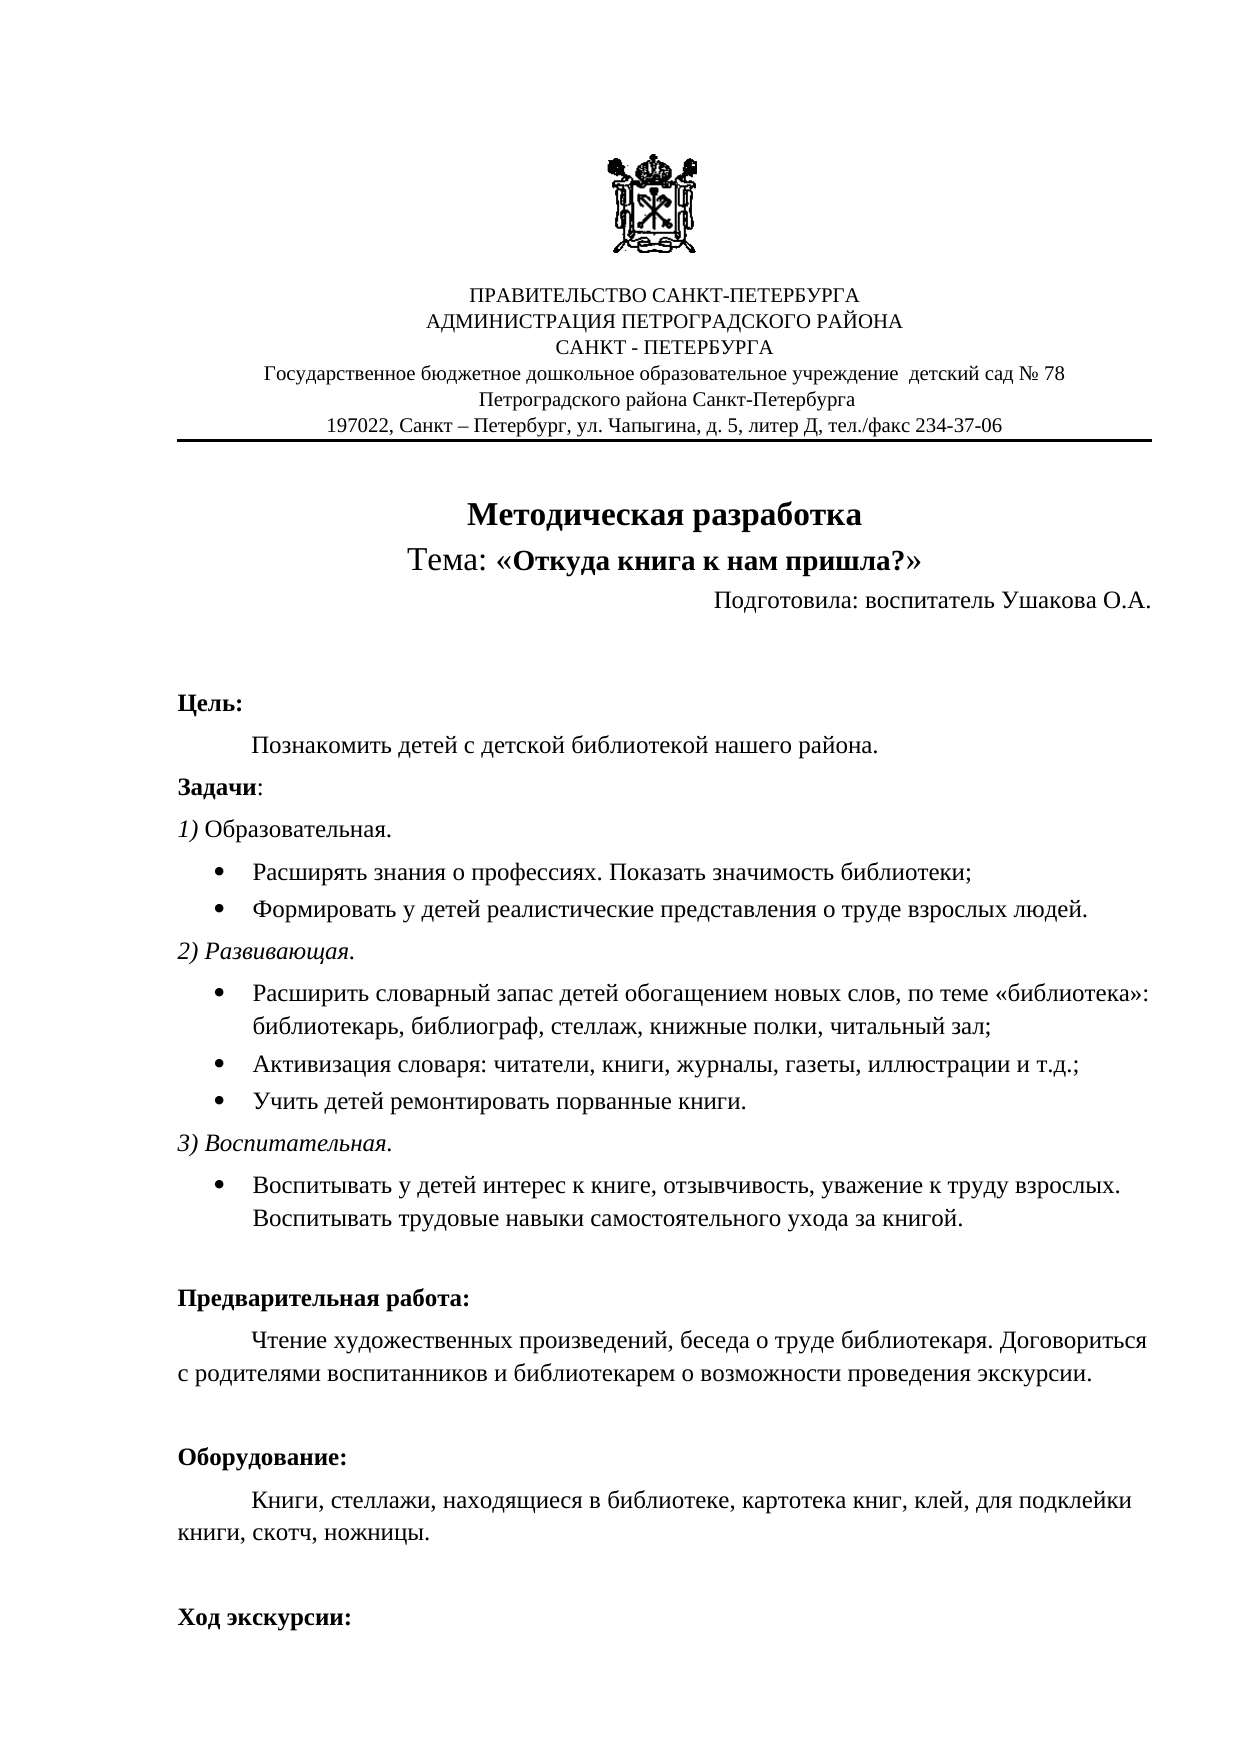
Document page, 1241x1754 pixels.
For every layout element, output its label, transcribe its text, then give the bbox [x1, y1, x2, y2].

text Предварительная работа: [177, 1279, 1152, 1312]
list Воспитывать у детей интерес к книге, отзывчивость, уважение к труду взрослых. Воспитывать трудовые навыки самостоятельного ухода за книгой. [215, 1167, 1152, 1232]
text Чтение художественных произведений, беседа о труде библиотекаря. Договориться с родителями воспитанников и библиотекарем о возможности проведения экскурсии. [177, 1321, 1152, 1387]
text АДМИНИСТРАЦИЯ ПЕТРОГРАДСКОГО РАЙОНА [177, 309, 1152, 333]
subtitle Методическая разработка [177, 495, 1152, 533]
text Тема: «Откуда книга к нам пришла?» [177, 539, 1152, 577]
text 3) Воспитательная. [177, 1124, 1152, 1157]
text САНКТ - ПЕТЕРБУРГА [177, 335, 1152, 359]
text Петроградского района Санкт-Петербурга [177, 387, 1152, 411]
text Государственное бюджетное дошкольное образовательное учреждение детский сад № 78 [177, 361, 1152, 385]
list Расширять знания о профессиях. Показать значимость библиотеки; [215, 852, 1152, 885]
text Ход экскурсии: [177, 1598, 1152, 1631]
list Формировать у детей реалистические представления о труде взрослых людей. [215, 890, 1152, 923]
text ПРАВИТЕЛЬСТВО САНКТ-ПЕТЕРБУРГА [177, 149, 1152, 307]
text Задачи: [177, 768, 1152, 801]
text 197022, Санкт – Петербург, ул. Чапыгина, д. 5, литер Д, тел./факс 234-37-06 [177, 412, 1152, 439]
text 2) Развивающая. [177, 932, 1152, 965]
text Книги, стеллажи, находящиеся в библиотеке, картотека книг, клей, для подклейки книги, скотч, ножницы. [177, 1481, 1152, 1546]
text Познакомить детей с детской библиотекой нашего района. [177, 726, 1152, 759]
list Активизация словаря: читатели, книги, журналы, газеты, иллюстрации и т.д.; [215, 1045, 1152, 1077]
text Оборудование: [177, 1438, 1152, 1471]
list Учить детей ремонтировать порванные книги. [215, 1082, 1152, 1115]
text Цель: [177, 684, 1152, 717]
text Подготовила: воспитатель Ушакова О.А. [177, 585, 1152, 614]
list Расширить словарный запас детей обогащением новых слов, по теме «библиотека»: библиотекарь, библиограф, стеллаж, книжные полки, читальный зал; [215, 974, 1152, 1040]
text 1) Образовательная. [177, 810, 1152, 843]
